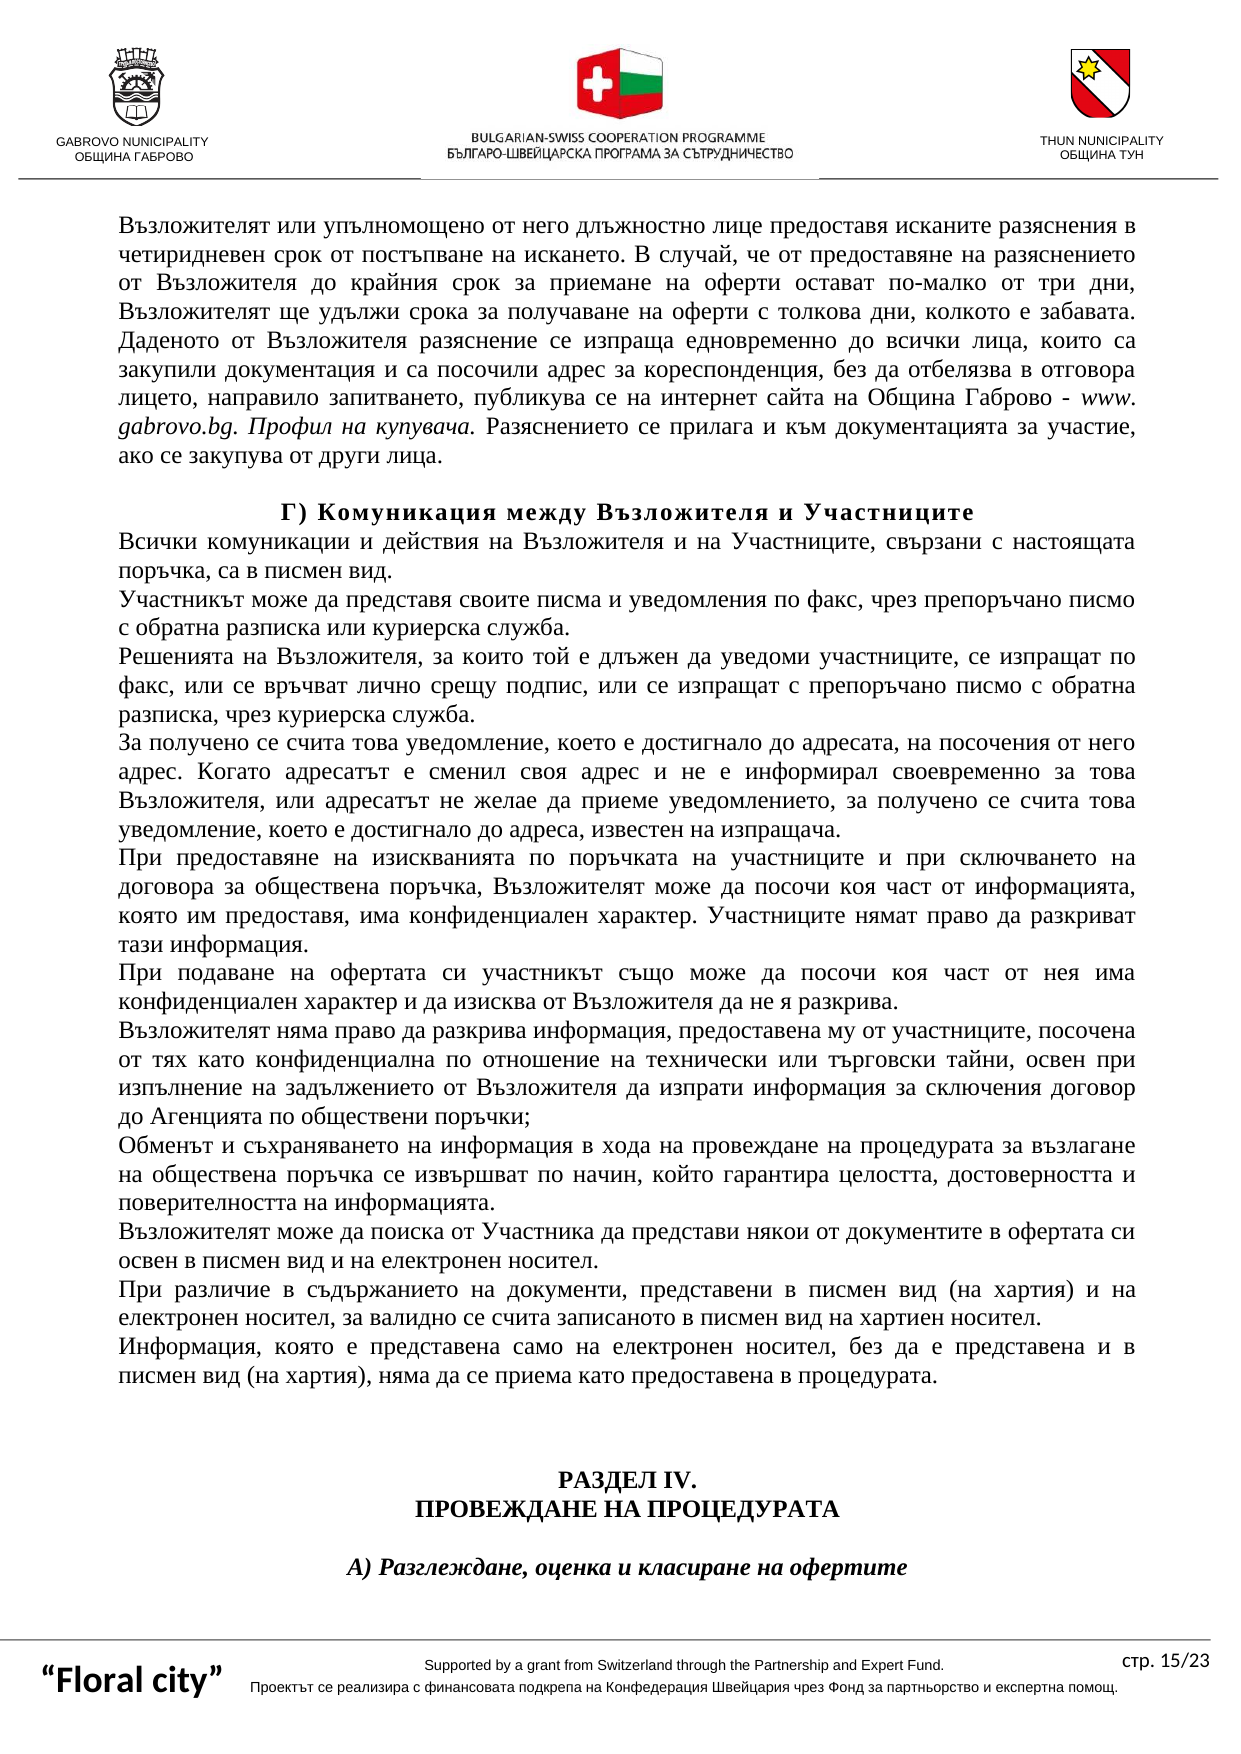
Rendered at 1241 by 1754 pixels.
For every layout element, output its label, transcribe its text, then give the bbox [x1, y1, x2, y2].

text Всички комуникации и действия на Възложителя и на Участниците, свързани с настоящата поръчка, са в писмен вид. [118, 526, 1137, 584]
text РАЗДЕЛ ІV. [118, 1465, 1137, 1494]
text Възложителят или упълномощено от него длъжностно лице предоставя исканите разяснения в четиридневен срок от постъпване на искането. В случай, че от предоставяне на разяснението от Възложителя до крайния срок за приемане на оферти остават по-малко от три дни, Възложителят ще удължи срока за получаване на оферти с толкова дни, колкото е забавата. Даденото от Възложителя разяснение се изпраща едновременно до всички лица, които са закупили документация и са посочили адрес за кореспонденция, без да отбелязва в отговора лицето, направило запитването, публикува се на интернет сайта на Община Габрово - www. gabrovo.bg. Профил на купувача. Разяснението се прилага и към документацията за участие, ако се закупува от други лица. [118, 210, 1137, 469]
text Г) Комуникация между Възложителя и Участниците [118, 497, 1137, 526]
text Участникът може да представя своите писма и уведомления по факс, чрез препоръчано писмо с обратна разписка или куриерска служба. [118, 584, 1137, 641]
text За получено се счита това уведомление, което е достигнало до адресата, на посочения от него адрес. Когато адресатът е сменил своя адрес и не е информирал своевременно за това Възложителя, или адресатът не желае да приеме уведомлението, за получено се счита това уведомление, което е достигнало до адреса, известен на изпращача. [118, 727, 1137, 842]
text Възложителят може да поиска от Участника да представи някои от документите в офертата си освен в писмен вид и на електронен носител. [118, 1216, 1137, 1274]
text Информация, която е представена само на електронен носител, без да е представена и в писмен вид (на хартия), няма да се приема като предоставена в процедурата. [118, 1331, 1137, 1389]
picture [420, 44, 820, 179]
text При различие в съдържанието на документи, представени в писмен вид (на хартия) и на електронен носител, за валидно се счита записаното в писмен вид на хартиен носител. [118, 1274, 1137, 1331]
picture [1070, 49, 1131, 118]
text При предоставяне на изискванията по поръчката на участниците и при сключването на договора за обществена поръчка, Възложителят може да посочи коя част от информацията, която им предоставя, има конфиденциален характер. Участниците нямат право да разкриват тази информация. [118, 842, 1137, 957]
text Възложителят няма право да разкрива информация, предоставена му от участниците, посочена от тях като конфиденциална по отношение на технически или търговски тайни, освен при изпълнение на задължението от Възложителя да изпрати информация за сключения договор до Агенцията по обществени поръчки; [118, 1015, 1137, 1130]
text А) Разглеждане, оценка и класиране на офертите [118, 1552, 1137, 1580]
picture [108, 47, 165, 126]
text Решенията на Възложителя, за които той е длъжен да уведоми участниците, се изпращат по факс, или се връчват лично срещу подпис, или се изпращат с препоръчано писмо с обратна разписка, чрез куриерска служба. [118, 641, 1137, 727]
text При подаване на офертата си участникът също може да посочи коя част от нея има конфиденциален характер и да изисква от Възложителя да не я разкрива. [118, 957, 1137, 1015]
text ПРОВЕЖДАНЕ НА ПРОЦЕДУРАТА [118, 1494, 1137, 1523]
text Обменът и съхраняването на информация в хода на провеждане на процедурата за възлагане на обществена поръчка се извършват по начин, който гарантира целостта, достоверността и поверителността на информацията. [118, 1130, 1137, 1216]
